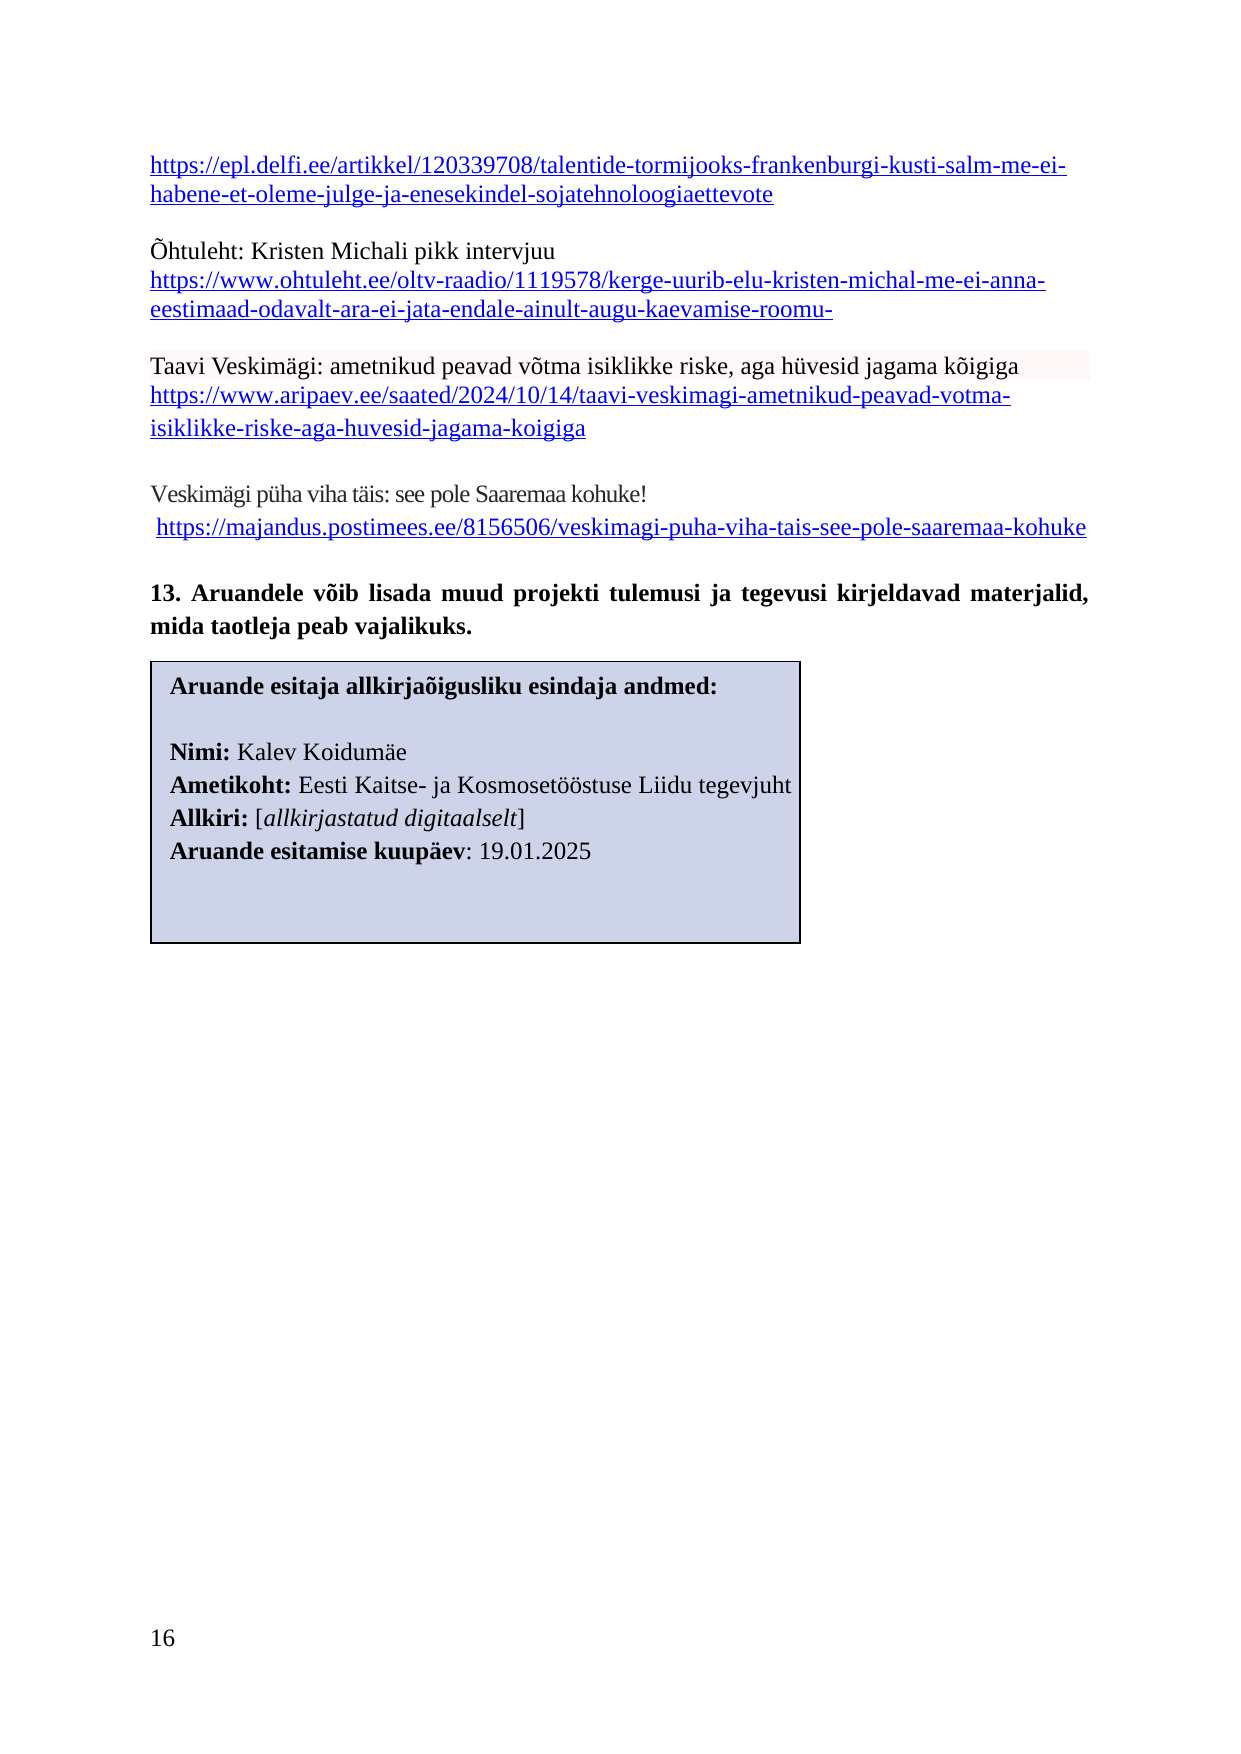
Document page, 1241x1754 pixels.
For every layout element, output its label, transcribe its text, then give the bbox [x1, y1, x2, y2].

table_header Aruande esitaja allkirjaõigusliku esindaja andmed: Nimi: Kalev Koidumäe Ametikoht: Eesti Kaitse- ja Kosmosetööstuse Liidu tegevjuht Allkiri: [allkirjastatud digitaalselt] Aruande esitamise kuupäev: 19.01.2025 [152, 662, 799, 942]
text https://www.aripaev.ee/saated/2024/10/14/taavi-veskimagi-ametnikud-peavad-votma-isiklikke-riske-aga-huvesid-jagama-koigiga [150, 380, 1090, 442]
text https://www.ohtuleht.ee/oltv-raadio/1119578/kerge-uurib-elu-kristen-michal-me-ei-anna-eestimaad-odavalt-ara-ei-jata-endale-ainult-augu-kaevamise-roomu- [150, 265, 1090, 322]
text https://majandus.postimees.ee/8156506/veskimagi-puha-viha-tais-see-pole-saaremaa-kohuke [150, 512, 1090, 541]
text 13. Aruandele võib lisada muud projekti tulemusi ja tegevusi kirjeldavad materjalid, mida taotleja peab vajalikuks. [150, 578, 1090, 640]
text Veskimägi püha viha täis: see pole Saaremaa kohuke! [150, 479, 1090, 508]
text https://epl.delfi.ee/artikkel/120339708/talentide-tormijooks-frankenburgi-kusti-salm-me-ei-habene-et-oleme-julge-ja-enesekindel-sojatehnoloogiaettevote [150, 150, 1090, 207]
text Taavi Veskimägi: ametnikud peavad võtma isiklikke riske, aga hüvesid jagama kõigiga [150, 351, 1090, 380]
text Õhtuleht: Kristen Michali pikk intervjuu [150, 236, 1090, 265]
